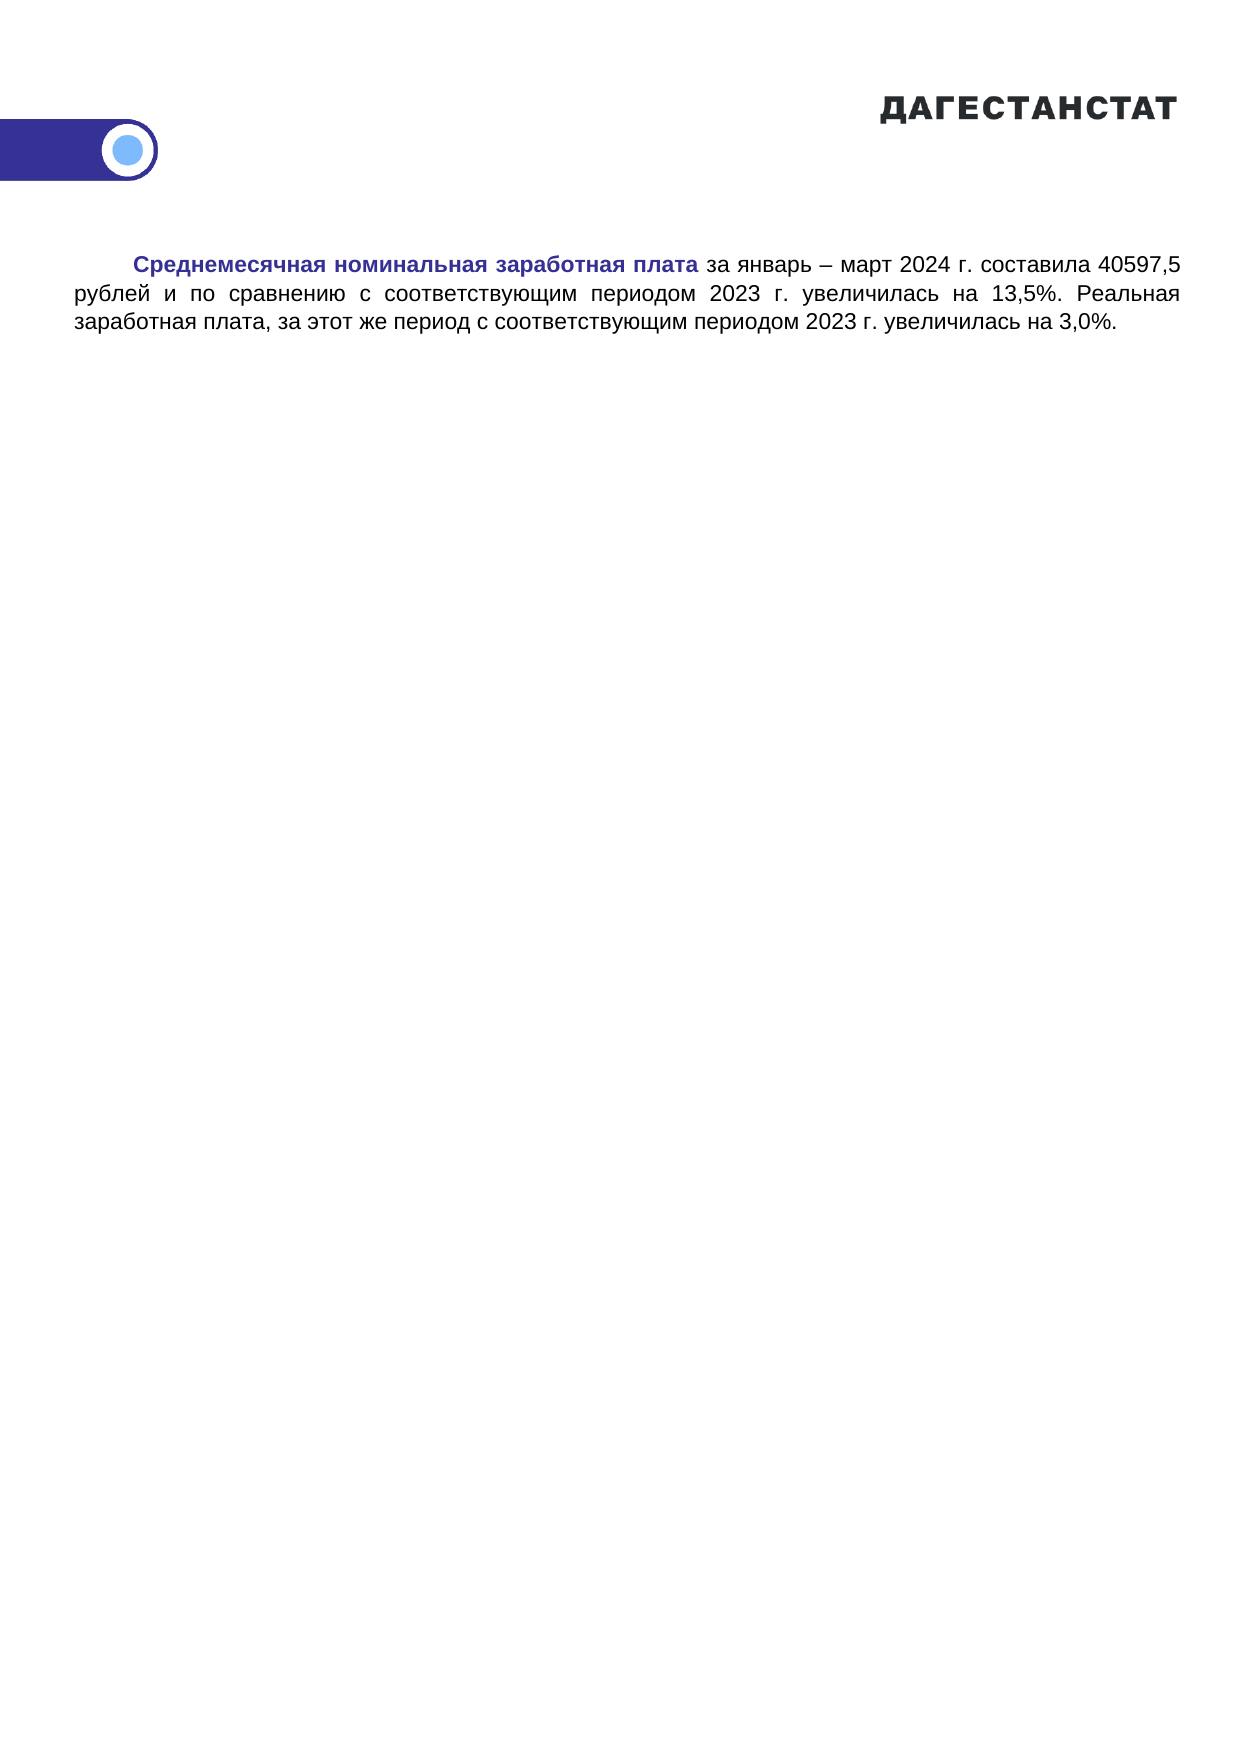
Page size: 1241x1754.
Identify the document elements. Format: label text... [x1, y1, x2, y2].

text Среднемесячная номинальная заработная плата за январь – март 2024 г. составила 40597,5 рублей и по сравнению с соответствующим периодом 2023 г. увеличилась на 13,5%. Реальная заработная плата, за этот же период с соответствующим периодом 2023 г. увеличилась на 3,0%. [74, 251, 1181, 335]
picture [0, 119, 158, 181]
picture [857, 72, 1199, 142]
